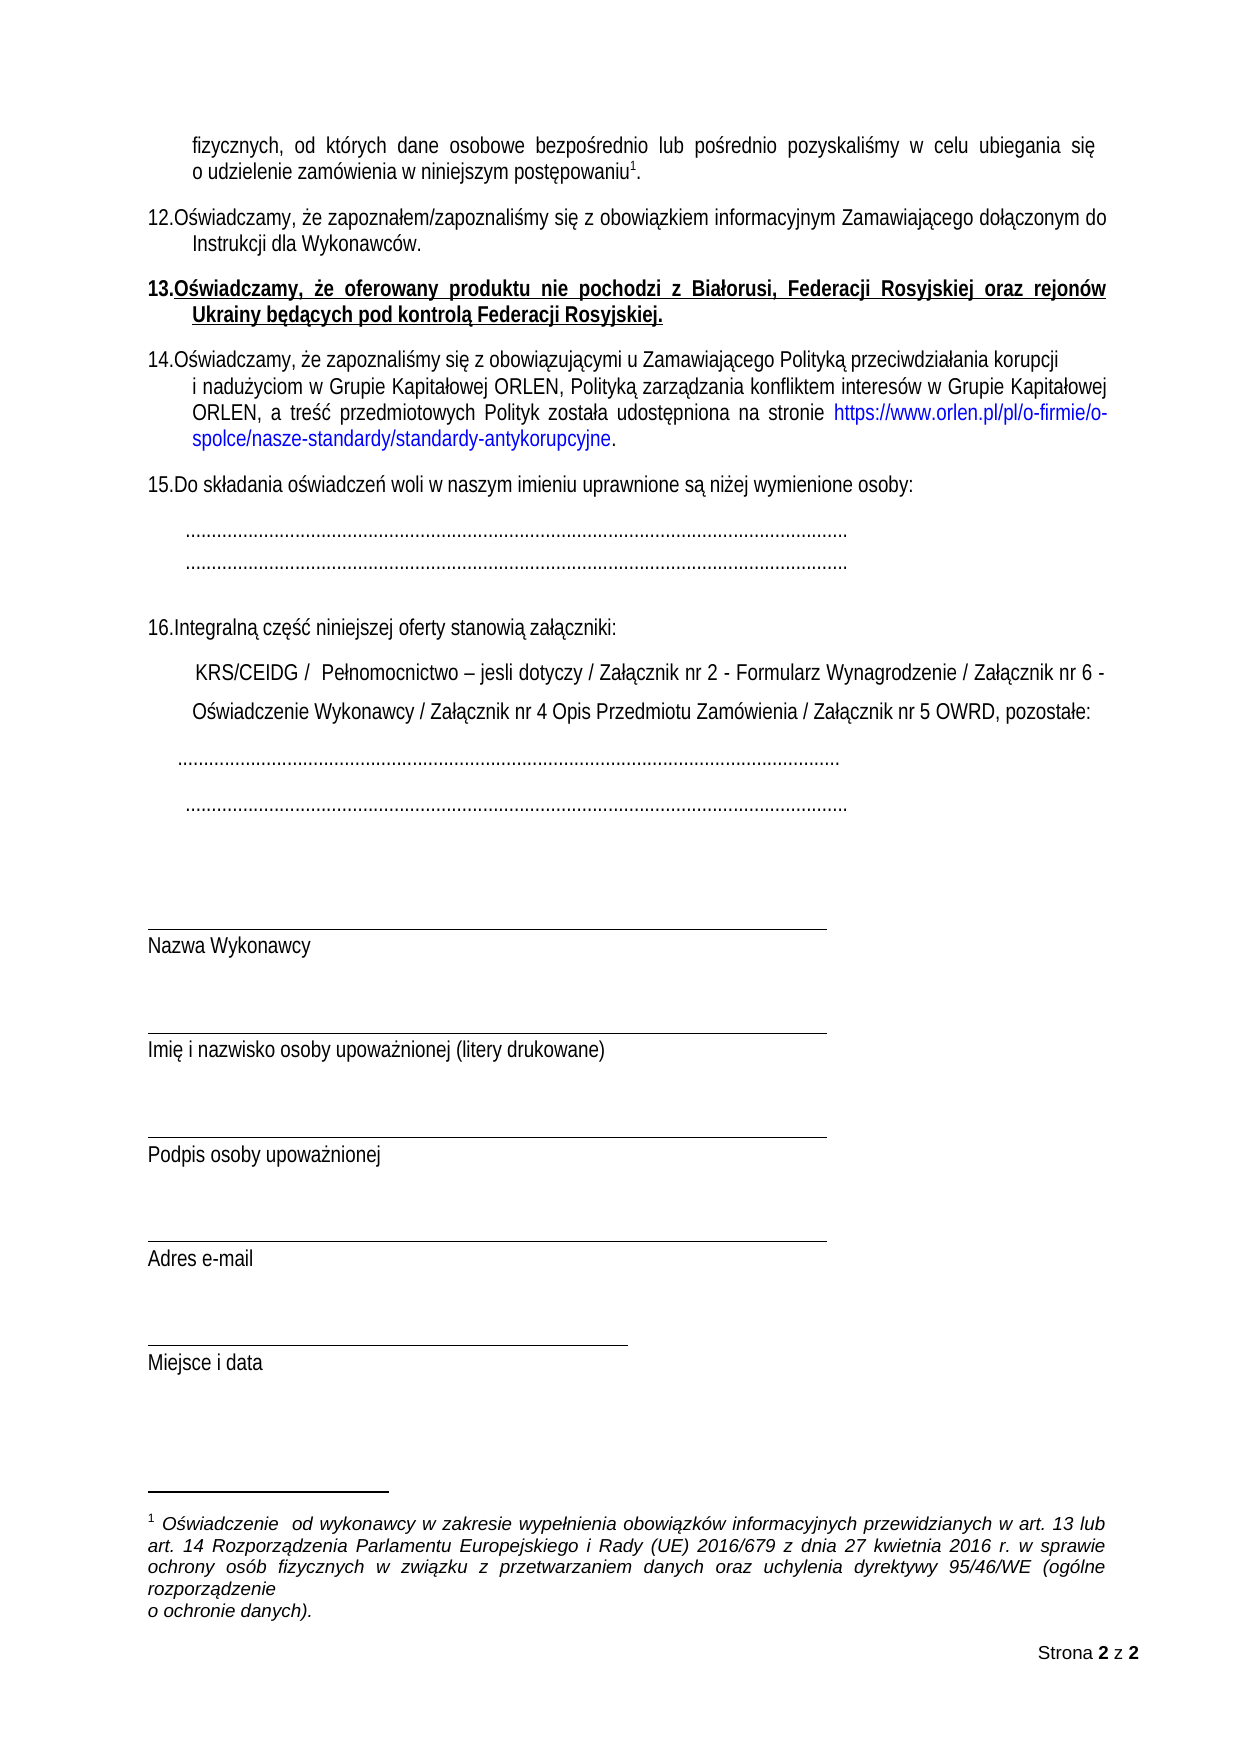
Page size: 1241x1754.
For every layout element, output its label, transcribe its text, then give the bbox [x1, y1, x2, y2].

list Oświadczamy, że zapoznałem/zapoznaliśmy się z obowiązkiem informacyjnym Zamawiającego dołączonym do Instrukcji dla Wykonawców. [148, 203, 1107, 256]
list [148, 132, 1107, 185]
text Nazwa Wykonawcy [148, 906, 1107, 959]
text Imię i nazwisko osoby upoważnionej (litery drukowane) [148, 1010, 1107, 1063]
text Adres e-mail [148, 1218, 1107, 1271]
list Oświadczamy, że zapoznaliśmy się z obowiązującymi u Zamawiającego Polityką przeciwdziałania korupcji i nadużyciom w Grupie Kapitałowej ORLEN, Polityką zarządzania konfliktem interesów w Grupie Kapitałowej ORLEN, a treść przedmiotowych Polityk została udostępniona na stronie https://www.orlen.pl/pl/o-firmie/o-spolce/nasze-standardy/standardy-antykorupcyjne. [148, 346, 1107, 452]
text Miejsce i data [148, 1322, 1107, 1375]
list Integralną część niniejszej oferty stanowią załączniki: [148, 613, 1107, 640]
text ............................................................................................................................... [185, 548, 1107, 574]
list Do składania oświadczeń woli w naszym imieniu uprawnione są niżej wymienione osoby: [148, 471, 1107, 497]
text Podpis osoby upoważnionej [148, 1114, 1107, 1167]
list Oświadczamy, że oferowany produktu nie pochodzi z Białorusi, Federacji Rosyjskiej oraz rejonów Ukrainy będących pod kontrolą Federacji Rosyjskiej. [148, 275, 1107, 328]
text KRS/CEIDG / Pełnomocnictwo – jesli dotyczy / Załącznik nr 2 - Formularz Wynagrodzenie / Załącznik nr 6 - Oświadczenie Wykonawcy / Załącznik nr 4 Opis Przedmiotu Zamówienia / Załącznik nr 5 OWRD, pozostałe: [148, 658, 1107, 724]
text ............................................................................................................................... [185, 789, 1107, 816]
text ............................................................................................................................... [185, 516, 1107, 542]
text ............................................................................................................................... [148, 744, 1107, 770]
